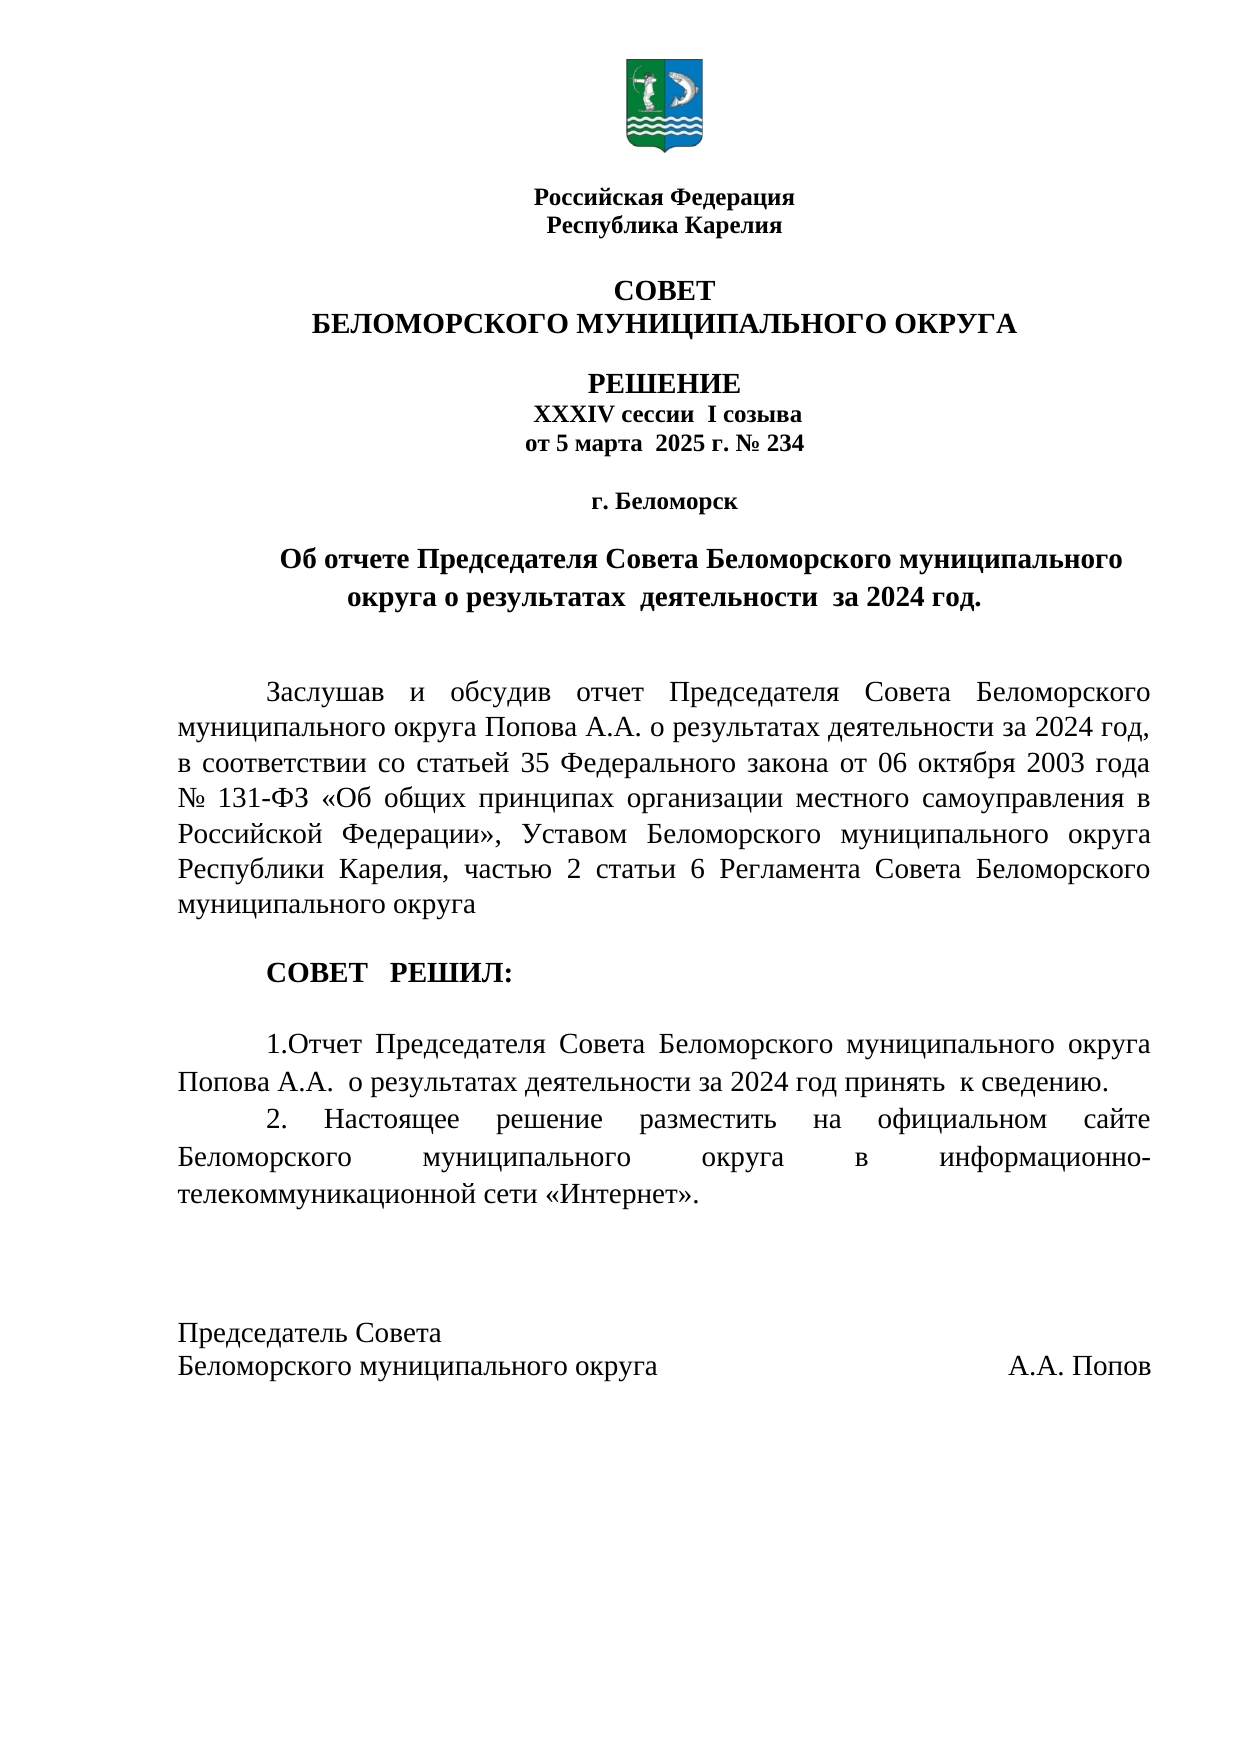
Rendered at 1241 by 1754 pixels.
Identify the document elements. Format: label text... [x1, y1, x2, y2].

text Республика Карелия [177, 210, 1152, 239]
text Беломорского муниципального округа А.А. Попов [177, 1348, 1152, 1382]
text СОВЕТ [177, 273, 1152, 306]
text Российская Федерация [177, 182, 1152, 210]
text СОВЕТ РЕШИЛ: [177, 956, 1152, 989]
text от 5 марта 2025 г. № 234 [177, 428, 1152, 457]
picture [626, 59, 703, 153]
text Председатель Совета [177, 1315, 1152, 1348]
text г. Беломорск [177, 486, 1152, 514]
text Об отчете Председателя Совета Беломорского муниципального округа о результатах деятельности за 2024 год. [177, 541, 1152, 613]
text РЕШЕНИЕ [177, 366, 1152, 399]
text XXXIV сессии I созыва [177, 399, 1152, 428]
text Заслушав и обсудив отчет Председателя Совета Беломорского муниципального округа Попова А.А. о результатах деятельности за 2024 год, в соответствии со статьей 35 Федерального закона от 06 октября 2003 года № 131-ФЗ «Об общих принципах организации местного самоуправления в Российской Федерации», Уставом Беломорского муниципального округа Республики Карелия, частью 2 статьи 6 Регламента Совета Беломорского муниципального округа [177, 672, 1152, 920]
text 1.Отчет Председателя Совета Беломорского муниципального округа Попова А.А. о результатах деятельности за 2024 год принять к сведению. [177, 1023, 1152, 1098]
text 2. Настоящее решение разместить на официальном сайте Беломорского муниципального округа в информационно-телекоммуникационной сети «Интернет». [177, 1098, 1152, 1210]
text БЕЛОМОРСКОГО МУНИЦИПАЛЬНОГО ОКРУГА [177, 306, 1152, 340]
